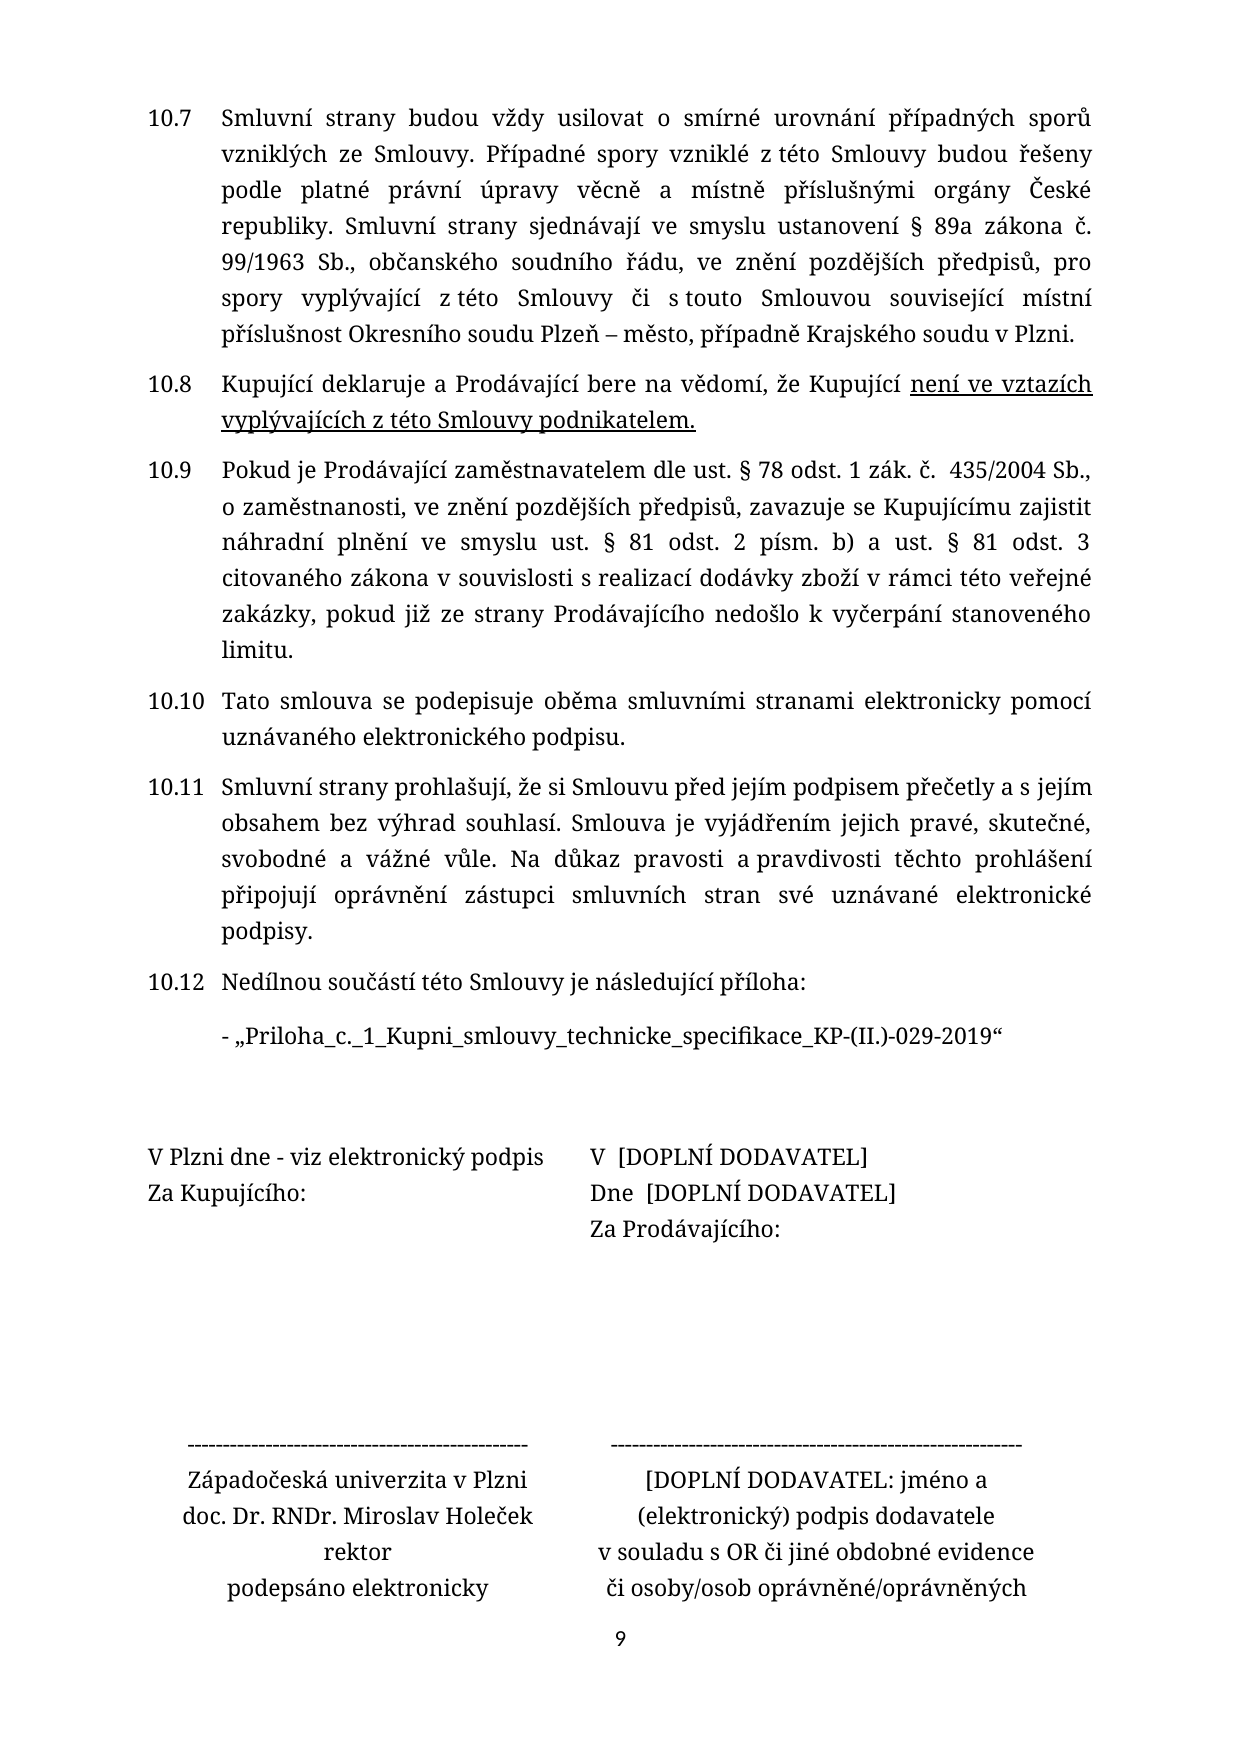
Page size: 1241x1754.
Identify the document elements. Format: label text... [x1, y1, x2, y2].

text 10.8 Kupující deklaruje a Prodávající bere na vědomí, že Kupující není ve vztazích vyplývajících z této Smlouvy podnikatelem. [148, 368, 1092, 435]
text 10.9 Pokud je Prodávající zaměstnavatelem dle ust. § 78 odst. 1 zák. č. 435/2004 Sb., o zaměstnanosti, ve znění pozdějších předpisů, zavazuje se Kupujícímu zajistit náhradní plnění ve smyslu ust. § 81 odst. 2 písm. b) a ust. § 81 odst. 3 citovaného zákona v souvislosti s realizací dodávky zboží v rámci této veřejné zakázky, pokud již ze strany Prodávajícího nedošlo k vyčerpání stanoveného limitu. [148, 454, 1092, 665]
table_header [579, 1141, 1054, 1607]
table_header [136, 1141, 579, 1607]
text - „Priloha_c._1_Kupni_smlouvy_technicke_specifikace_KP-(II.)-029-2019“ [222, 1020, 1092, 1051]
text 10.10 Tato smlouva se podepisuje oběma smluvními stranami elektronicky pomocí uznávaného elektronického podpisu. [148, 685, 1092, 752]
text 10.12 Nedílnou součástí této Smlouvy je následující příloha: [148, 965, 1092, 997]
text 10.11 Smluvní strany prohlašují, že si Smlouvu před jejím podpisem přečetly a s jejím obsahem bez výhrad souhlasí. Smlouva je vyjádřením jejich pravé, skutečné, svobodné a vážné vůle. Na důkaz pravosti a pravdivosti těchto prohlášení připojují oprávnění zástupci smluvních stran své uznávané elektronické podpisy. [148, 771, 1092, 946]
text 10.7 Smluvní strany budou vždy usilovat o smírné urovnání případných sporů vzniklých ze Smlouvy. Případné spory vzniklé z této Smlouvy budou řešeny podle platné právní úpravy věcně a místně příslušnými orgány České republiky. Smluvní strany sjednávají ve smyslu ustanovení § 89a zákona č. 99/1963 Sb., občanského soudního řádu, ve znění pozdějších předpisů, pro spory vyplývající z této Smlouvy či s touto Smlouvou související místní příslušnost Okresního soudu Plzeň – město, případně Krajského soudu v Plzni. [148, 102, 1092, 349]
